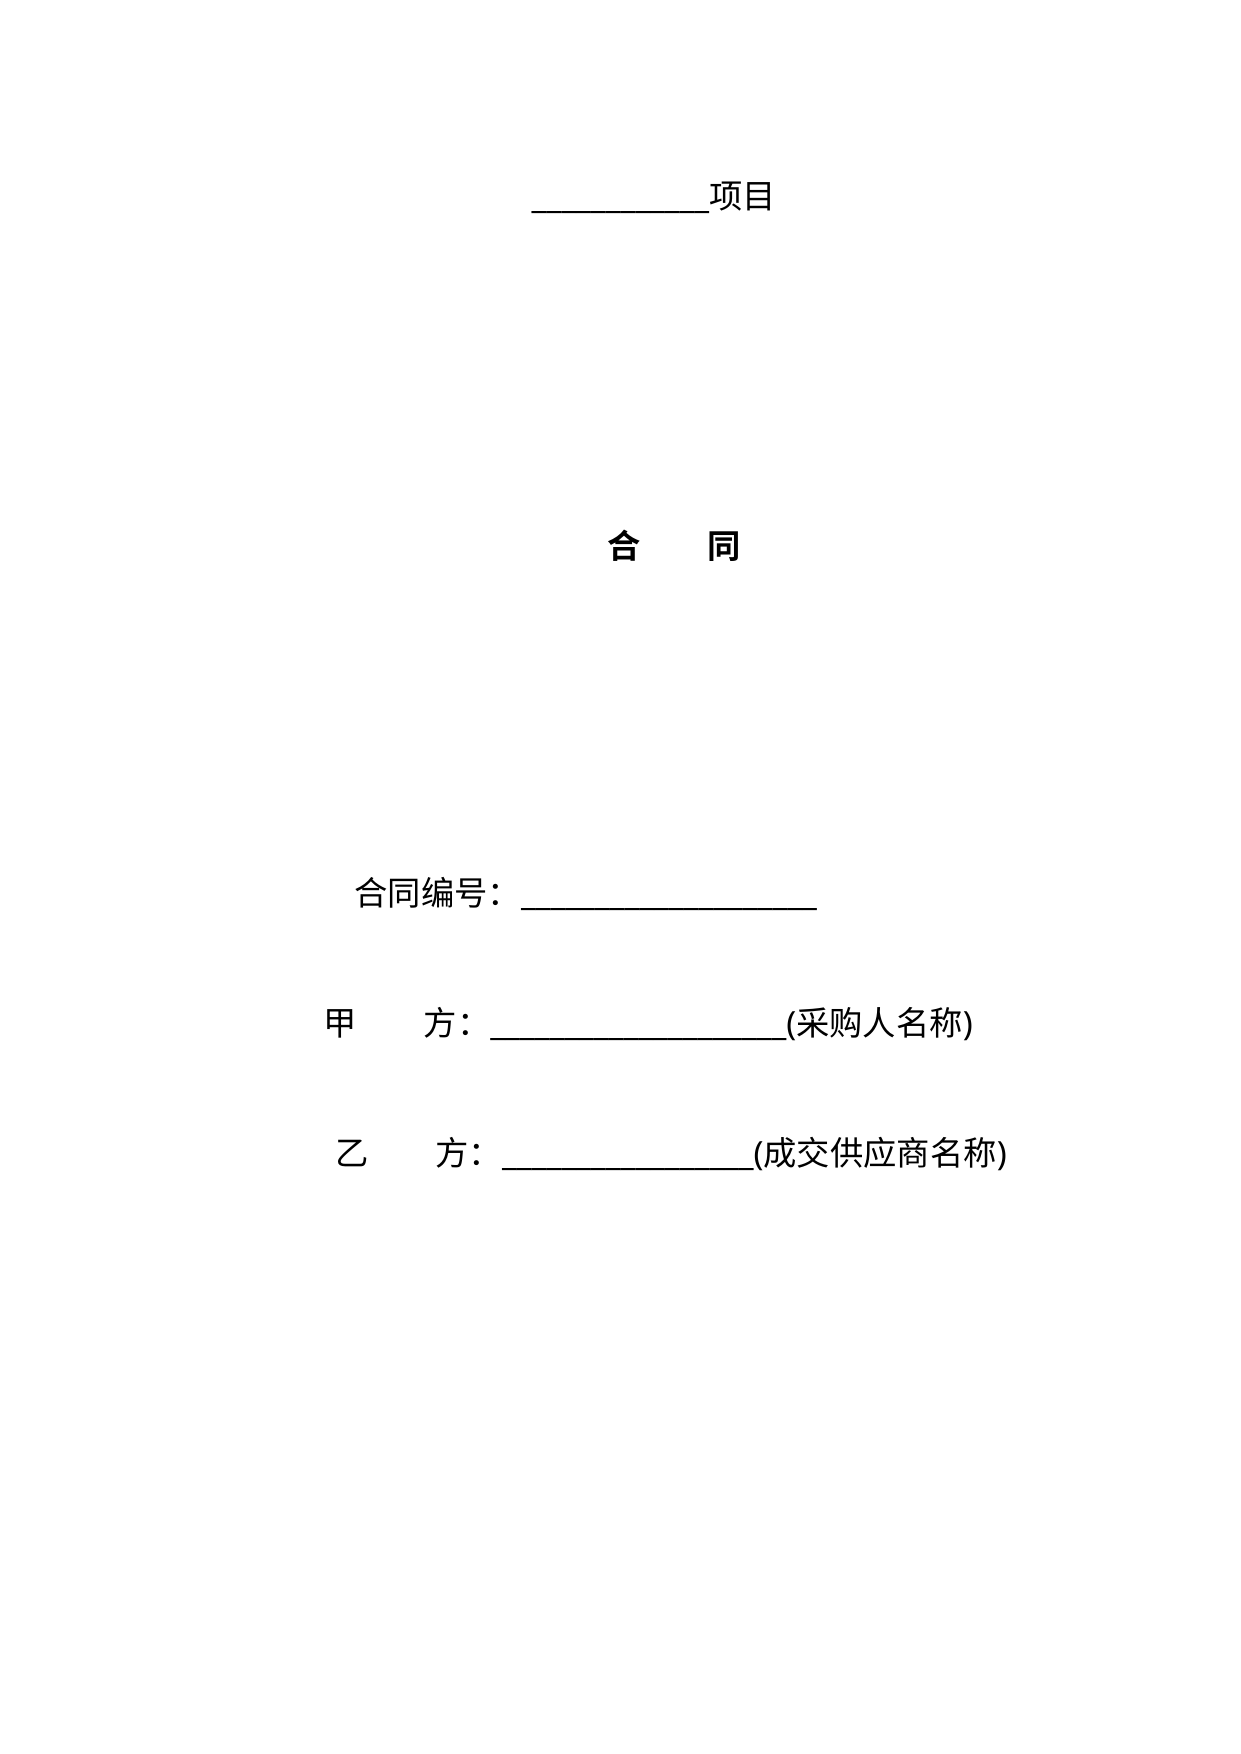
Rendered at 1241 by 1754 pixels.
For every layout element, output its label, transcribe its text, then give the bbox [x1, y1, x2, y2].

text 乙 方：_________________(成交供应商名称) [187, 1118, 1053, 1183]
text 甲 方：____________________(采购人名称) [187, 988, 1053, 1053]
text ____________项目 [187, 162, 1053, 227]
subtitle 合 同 [406, 512, 1053, 577]
text 合同编号：____________________ [187, 858, 1053, 923]
